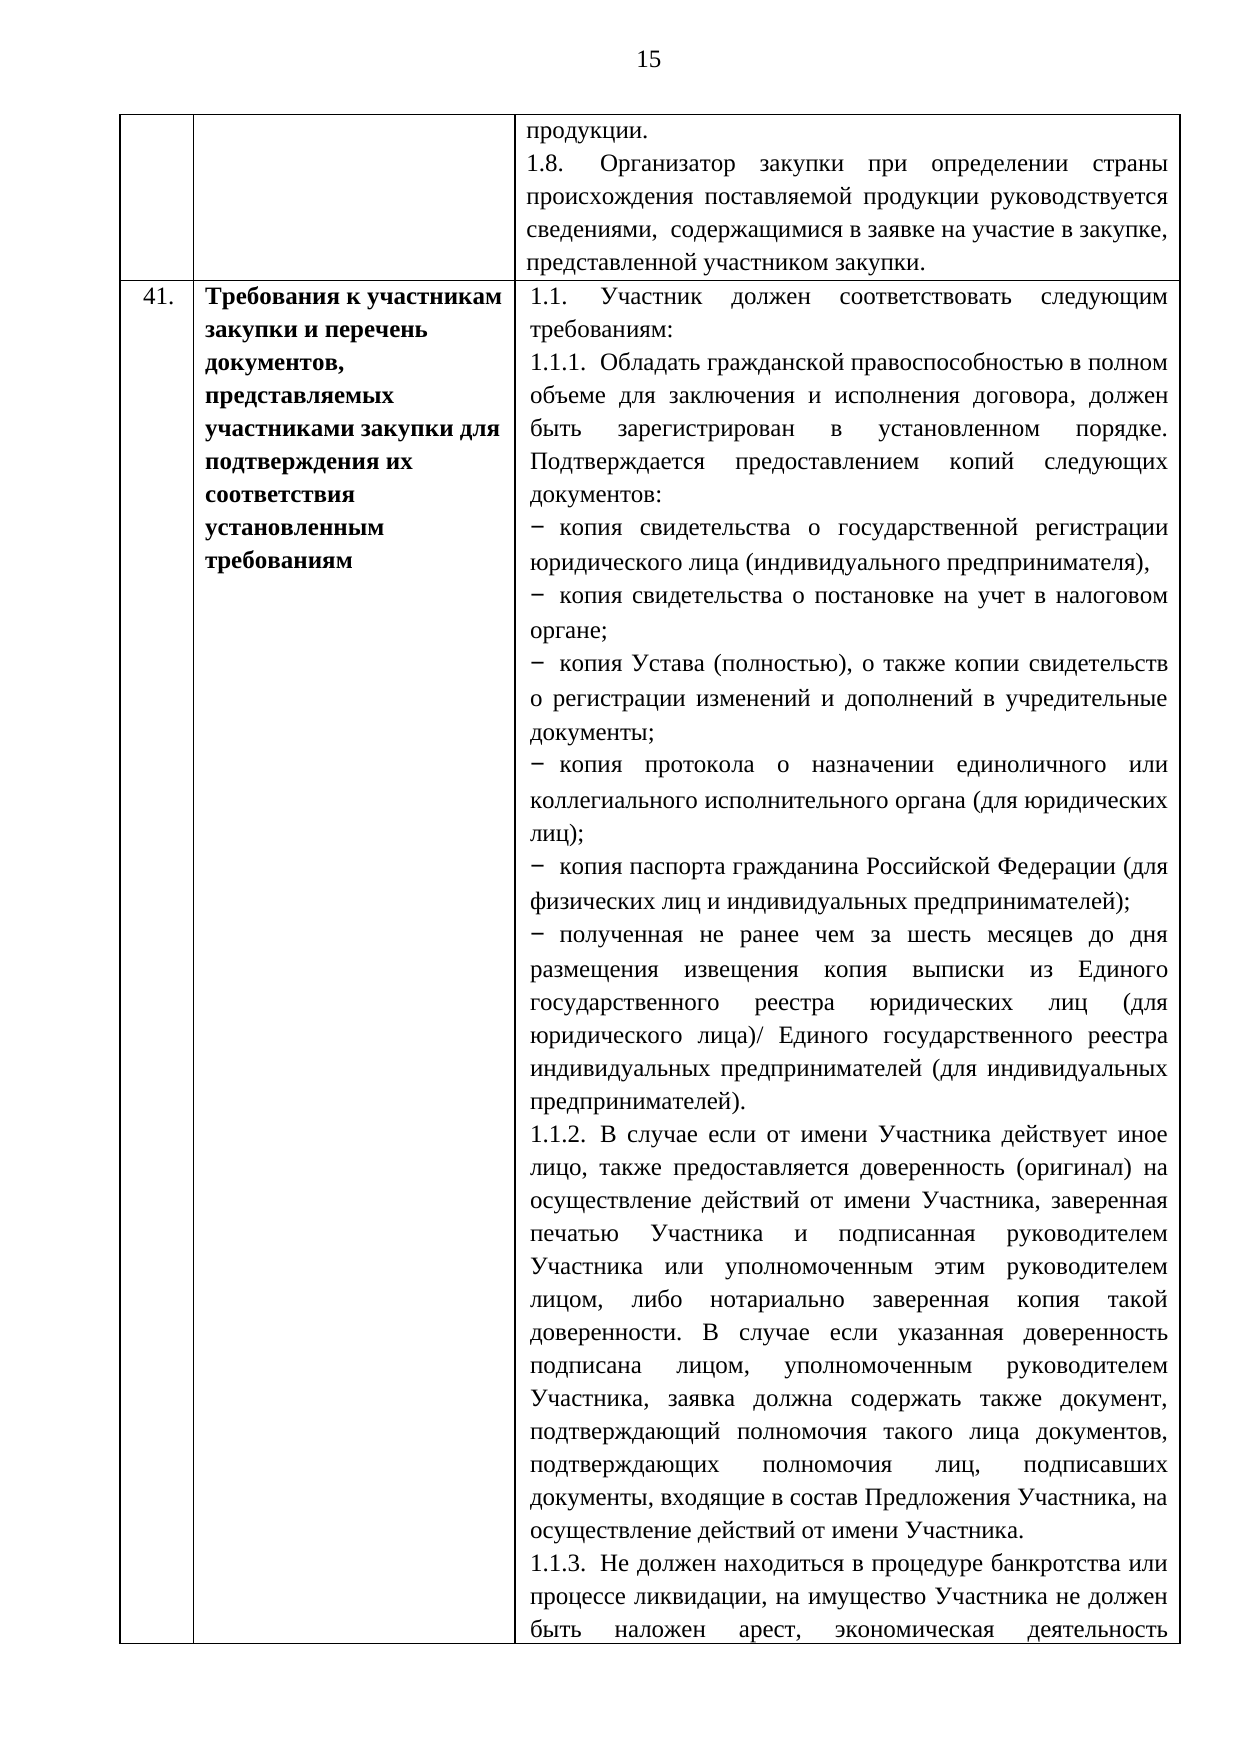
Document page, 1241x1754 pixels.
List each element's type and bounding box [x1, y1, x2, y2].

table_cell [121, 115, 193, 280]
table_cell [516, 281, 1179, 1643]
table_cell [194, 281, 514, 1643]
table_cell [194, 115, 514, 280]
table_cell [516, 115, 1179, 280]
table_cell [121, 281, 193, 1643]
